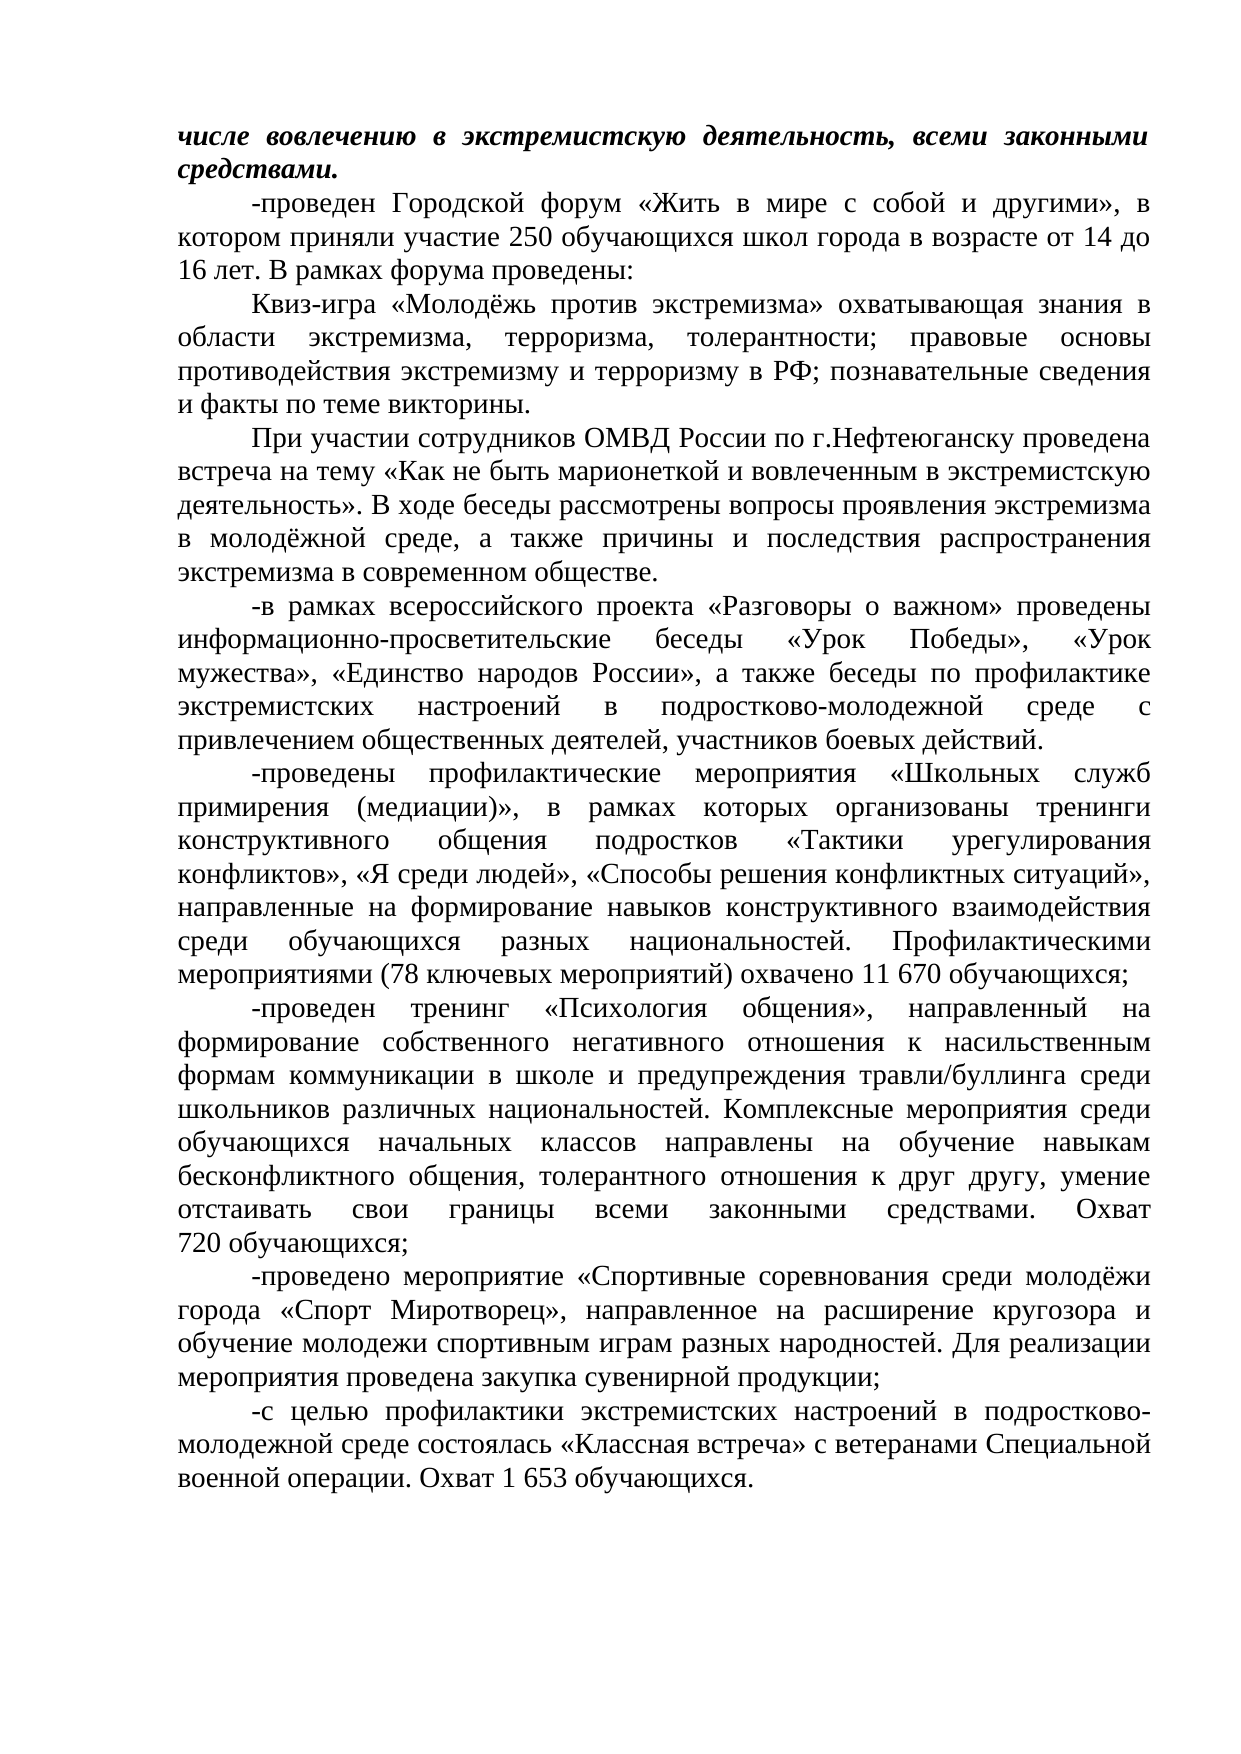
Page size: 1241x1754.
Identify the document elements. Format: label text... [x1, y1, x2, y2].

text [177, 118, 1152, 185]
text -с целью профилактики экстремистских настроений в подростково-молодежной среде состоялась «Классная встреча» с ветеранами Специальной военной операции. Охват 1 653 обучающихся. [177, 1393, 1152, 1558]
text -проведено мероприятие «Спортивные соревнования среди молодёжи города «Спорт Миротворец», направленное на расширение кругозора и обучение молодежи спортивным играм разных народностей. Для реализации мероприятия проведена закупка сувенирной продукции; [177, 1258, 1152, 1393]
text -проведен тренинг «Психология общения», направленный на формирование собственного негативного отношения к насильственным формам коммуникации в школе и предупреждения травли/буллинга среди школьников различных национальностей. Комплексные мероприятия среди обучающихся начальных классов направлены на обучение навыкам бесконфликтного общения, толерантного отношения к друг другу, умение отстаивать свои границы всеми законными средствами. Охват 720 обучающихся; [177, 990, 1152, 1258]
text При участии сотрудников ОМВД России по г.Нефтеюганску проведена встреча на тему «Как не быть марионеткой и вовлеченным в экстремистскую деятельность». В ходе беседы рассмотрены вопросы проявления экстремизма в молодёжной среде, а также причины и последствия распространения экстремизма в современном обществе. [177, 420, 1152, 588]
text -проведены профилактические мероприятия «Школьных служб примирения (медиации)», в рамках которых организованы тренинги конструктивного общения подростков «Тактики урегулирования конфликтов», «Я среди людей», «Способы решения конфликтных ситуаций», направленные на формирование навыков конструктивного взаимодействия среди обучающихся разных национальностей. Профилактическими мероприятиями (78 ключевых мероприятий) охвачено 11 670 обучающихся; [177, 755, 1152, 990]
text -проведен Городской форум «Жить в мире с собой и другими», в котором приняли участие 250 обучающихся школ города в возрасте от 14 до 16 лет. В рамках форума проведены: [177, 185, 1152, 286]
text Квиз-игра «Молодёжь против экстремизма» охватывающая знания в области экстремизма, терроризма, толерантности; правовые основы противодействия экстремизму и терроризму в РФ; познавательные сведения и факты по теме викторины. [177, 286, 1152, 420]
text -в рамках всероссийского проекта «Разговоры о важном» проведены информационно-просветительские беседы «Урок Победы», «Урок мужества», «Единство народов России», а также беседы по профилактике экстремистских настроений в подростково-молодежной среде с привлечением общественных деятелей, участников боевых действий. [177, 588, 1152, 755]
